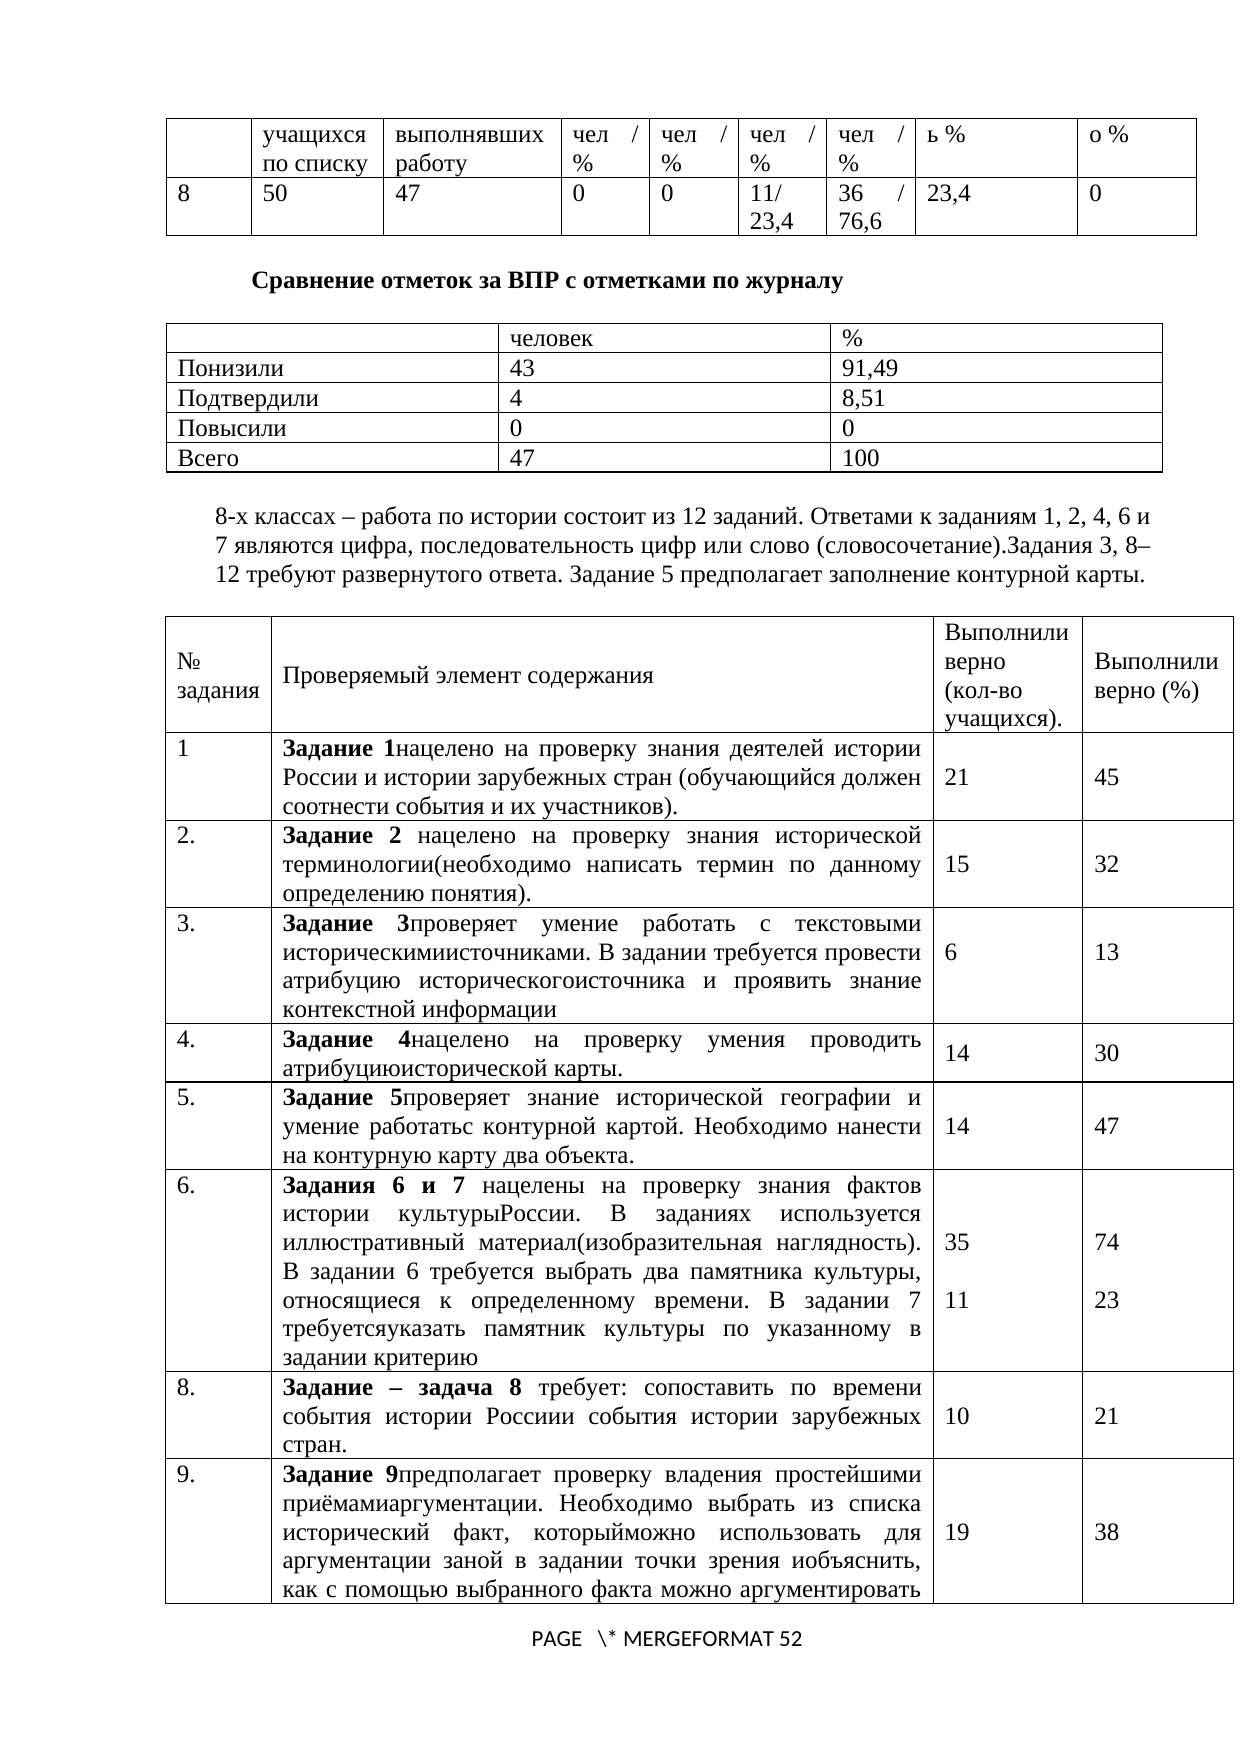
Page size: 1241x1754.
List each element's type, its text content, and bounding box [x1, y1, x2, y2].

table_cell 21 [934, 733, 1082, 819]
table_cell 47 [499, 443, 830, 471]
table_cell 0 [562, 178, 649, 235]
table_cell Задание 2 нацелено на проверку знания исторической терминологии(необходимо написать термин по данному определению понятия). [272, 821, 933, 907]
table_header «4» чел / % [650, 119, 738, 177]
table_cell Повысили [167, 413, 498, 442]
table_cell 38 [1083, 1459, 1233, 1603]
table_cell 47 [384, 178, 561, 235]
table_header «5» чел / % [562, 119, 649, 177]
text Сравнение отметок за ВПР с отметками по журналу [177, 265, 1152, 294]
table_cell 8 [167, 178, 251, 235]
table_cell 50 [252, 178, 383, 235]
table_cell 0 [499, 413, 830, 442]
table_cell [272, 1459, 933, 1603]
table_cell 13 [1083, 908, 1233, 1023]
table_header Выполнили верно (%) [1083, 617, 1233, 732]
table_cell 4. [166, 1024, 271, 1081]
table_cell 3. [166, 908, 271, 1023]
table_cell 4 [499, 383, 830, 412]
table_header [384, 119, 561, 177]
table_cell 21 [1083, 1372, 1233, 1458]
table_cell 100 [831, 443, 1162, 471]
table_cell Подтвердили [167, 383, 498, 412]
table_header Успеваемость % [916, 119, 1077, 177]
table_header человек [499, 324, 830, 352]
table_cell 8. [166, 1372, 271, 1458]
table_cell 74 23 [1083, 1170, 1233, 1371]
table_cell 47 [1083, 1083, 1233, 1169]
table_cell 0 [831, 413, 1162, 442]
table_cell Задание 3проверяет умение работать с текстовыми историческимиисточниками. В задании требуется провести атрибуцию историческогоисточника и проявить знание контекстной информации [272, 908, 933, 1023]
table_cell 23,4 [916, 178, 1077, 235]
table_cell 14 [934, 1024, 1082, 1081]
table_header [252, 119, 383, 177]
table_header Качество % [1078, 119, 1196, 177]
table_cell 8,51 [831, 383, 1162, 412]
table_header Проверяемый элемент содержания [272, 617, 933, 732]
table_cell 43 [499, 353, 830, 382]
table_cell Задание 5проверяет знание исторической географии и умение работатьс контурной картой. Необходимо нанести на контурную карту два объекта. [272, 1083, 933, 1169]
table_cell Понизили [167, 353, 498, 382]
table_cell 30 [1083, 1024, 1233, 1081]
table_cell 10 [934, 1372, 1082, 1458]
table_cell 15 [934, 821, 1082, 907]
table_cell 32 [1083, 821, 1233, 907]
table_cell 2. [166, 821, 271, 907]
table_cell 0 [1078, 178, 1196, 235]
table_cell 6. [166, 1170, 271, 1371]
table_cell 91,49 [831, 353, 1162, 382]
table_header «3» чел / % [739, 119, 826, 177]
text 8-х классах – работа по истории состоит из 12 заданий. Ответами к заданиям 1, 2, 4, 6 и 7 являются цифра, последовательность цифр или слово (словосочетание).Задания 3, 8–12 требуют развернутого ответа. Задание 5 предполагает заполнение контурной карты. [215, 501, 1152, 587]
table_cell Всего [167, 443, 498, 471]
table_cell 5. [166, 1083, 271, 1169]
table_cell 1 [166, 733, 271, 819]
table_header Выполнили верно (кол-во учащихся). [934, 617, 1082, 732]
table_cell Задание 1нацелено на проверку знания деятелей истории России и истории зарубежных стран (обучающийся должен соотнести события и их участников). [272, 733, 933, 819]
table_cell Задания 6 и 7 нацелены на проверку знания фактов истории культурыРоссии. В заданиях используется иллюстративный материал(изобразительная наглядность). В задании 6 требуется выбрать два памятника культуры, относящиеся к определенному времени. В задании 7 требуетсяуказать памятник культуры по указанному в задании критерию [272, 1170, 933, 1371]
table_header % [831, 324, 1162, 352]
table_cell Задание – задача 8 требует: сопоставить по времени события истории Россиии события истории зарубежных стран. [272, 1372, 933, 1458]
table_cell 11/ 23,4 [739, 178, 826, 235]
table_cell 19 [934, 1459, 1082, 1603]
table_cell Задание 4нацелено на проверку умения проводить атрибуциюисторической карты. [272, 1024, 933, 1081]
table_cell 0 [650, 178, 738, 235]
table_cell 36 / 76,6 [827, 178, 915, 235]
table_cell 14 [934, 1083, 1082, 1169]
table_cell 35 11 [934, 1170, 1082, 1371]
table_cell 9. [166, 1459, 271, 1603]
table_header «2» чел / % [827, 119, 915, 177]
table_cell 45 [1083, 733, 1233, 819]
table_header [167, 324, 498, 352]
table_header Класс [167, 119, 251, 177]
table_cell 6 [934, 908, 1082, 1023]
table_header № задания [166, 617, 271, 732]
